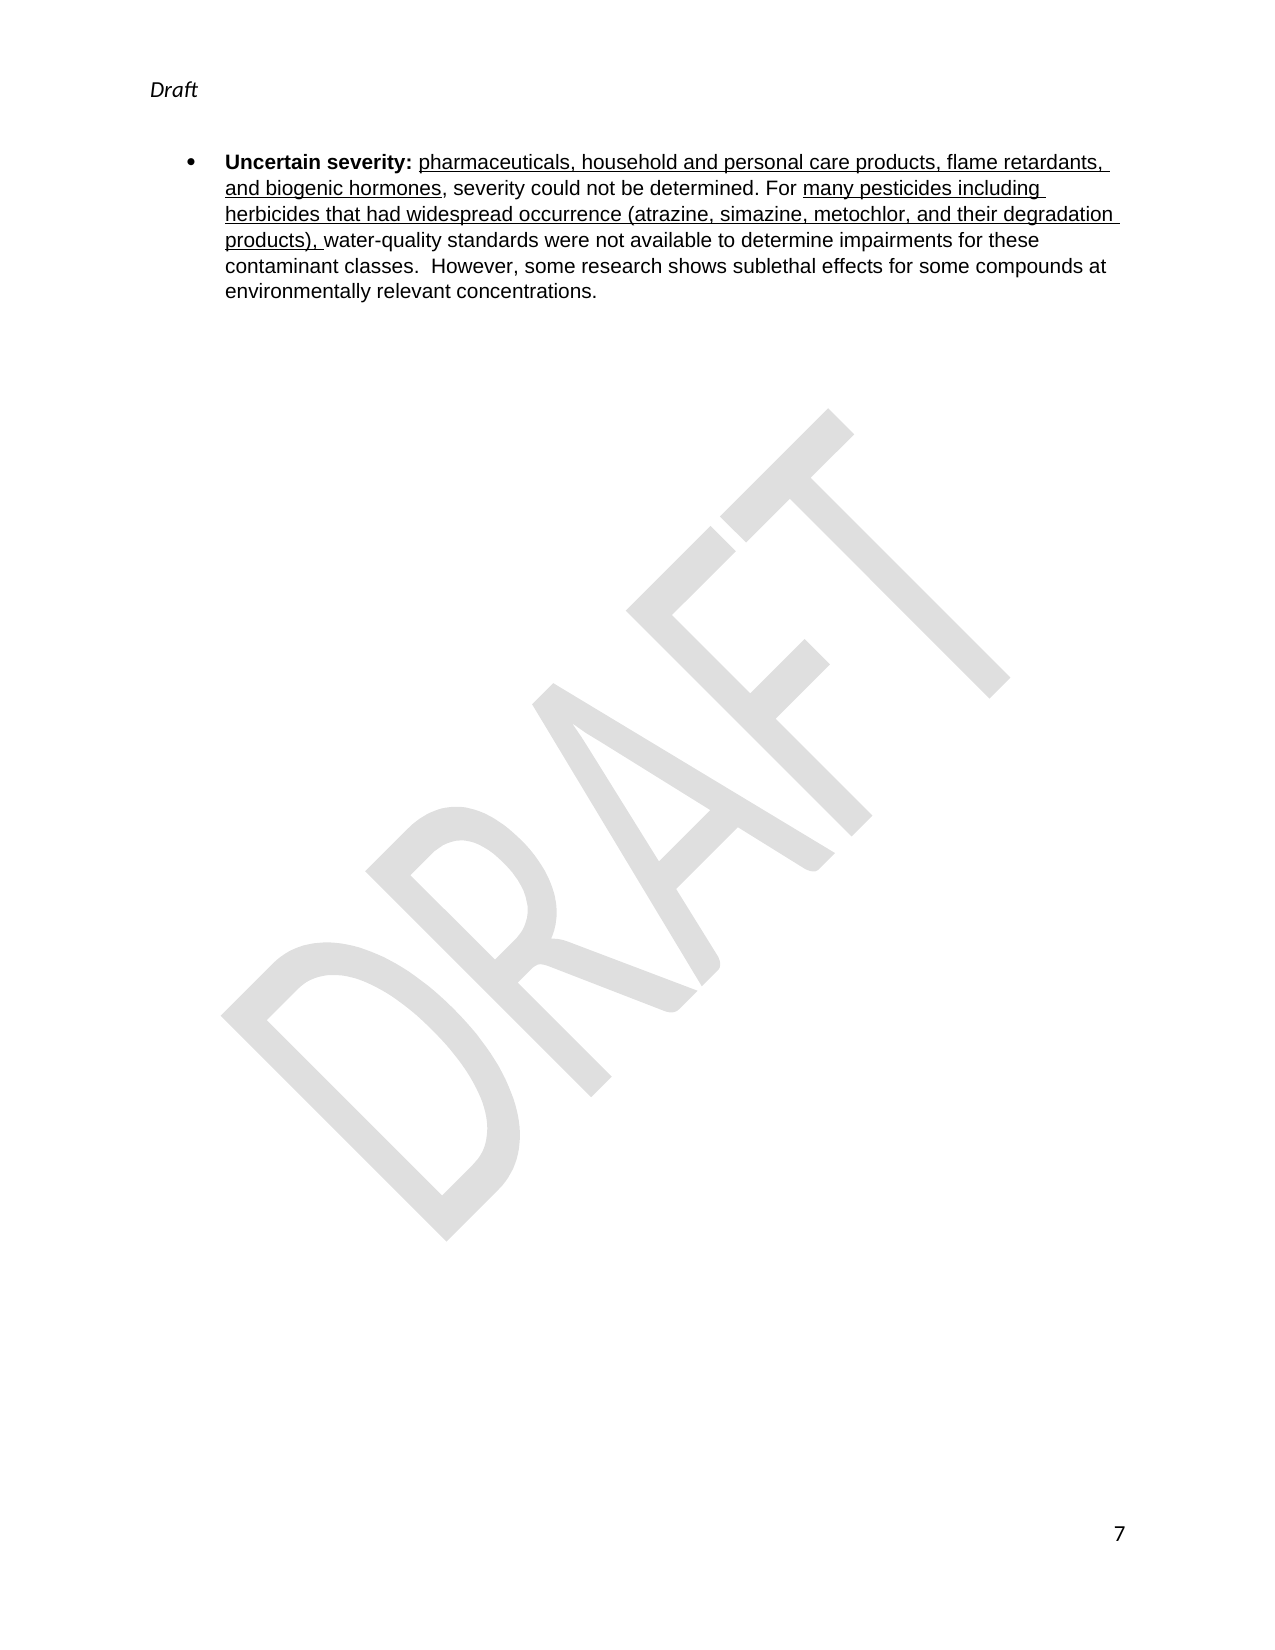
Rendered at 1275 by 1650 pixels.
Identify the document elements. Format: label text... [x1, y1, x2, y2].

list Uncertain severity: pharmaceuticals, household and personal care products, flame retardants, and biogenic hormones, severity could not be determined. For many pesticides including herbicides that had widespread occurrence (atrazine, simazine, metochlor, and their degradation products), water-quality standards were not available to determine impairments for these contaminant classes. However, some research shows sublethal effects for some compounds at environmentally relevant concentrations. [187, 150, 1125, 303]
